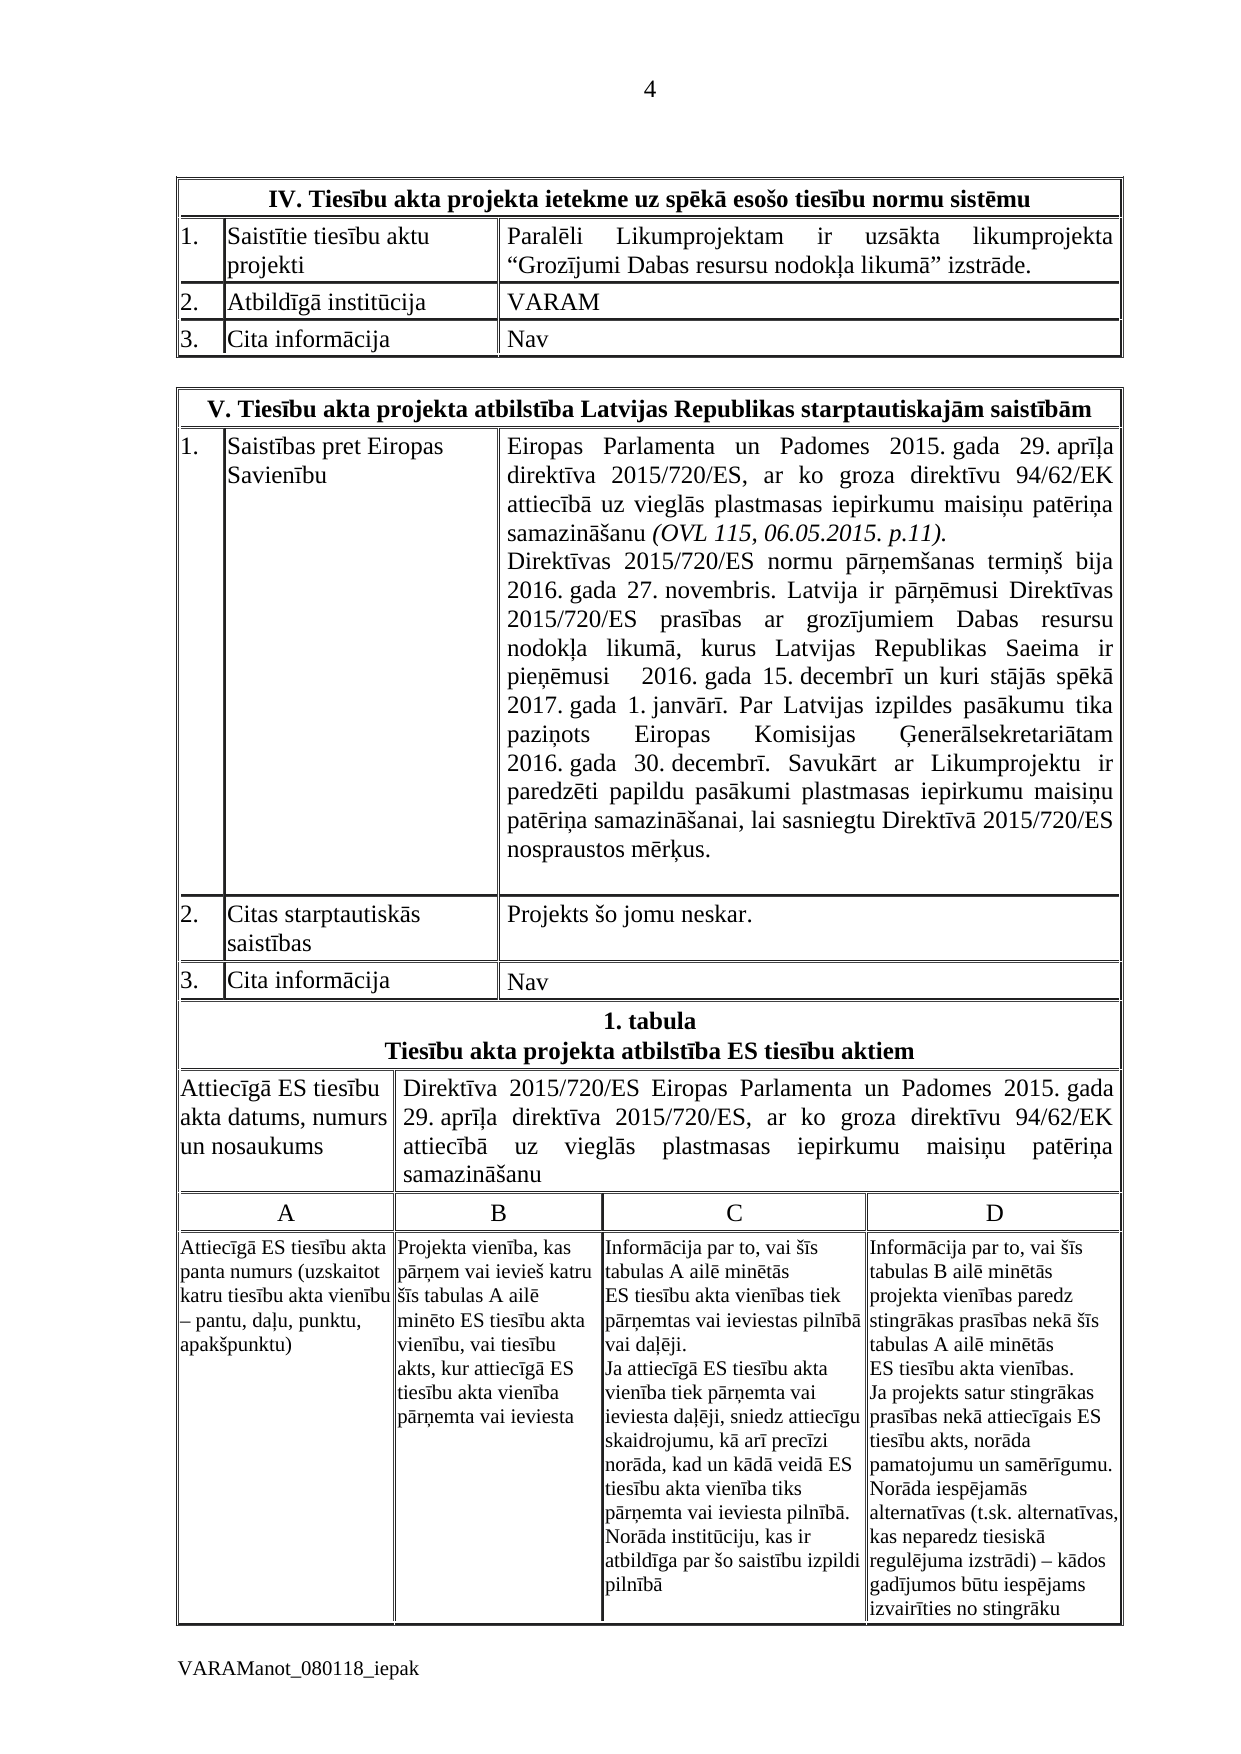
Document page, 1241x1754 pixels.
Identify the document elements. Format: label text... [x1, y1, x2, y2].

table_cell 3. [179, 960, 223, 998]
table_header V. Tiesību akta projekta atbilstība Latvijas Republikas starptautiskajām saistībām [179, 390, 1120, 426]
table_cell 1. [177, 426, 224, 894]
table_cell Direktīva 2015/720/ES Eiropas Parlamenta un Padomes 2015. gada 29. aprīļa direktīva 2015/720/ES, ar ko groza direktīvu 94/62/EK attiecībā uz vieglās plastmasas iepirkumu maisiņu patēriņa samazināšanu [395, 1068, 1122, 1191]
table_cell Nav [499, 318, 1122, 355]
table_header IV. Tiesību akta projekta ietekme uz spēkā esošo tiesību normu sistēmu [179, 180, 1120, 215]
table_cell Saistītie tiesību aktu projekti [226, 219, 497, 281]
table_cell Saistības pret Eiropas Savienību [226, 429, 497, 894]
table_cell Atbildīgā institūcija [226, 284, 497, 318]
table_cell VARAM [500, 281, 1120, 318]
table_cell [867, 1230, 1121, 1623]
table_cell Cita informācija [224, 321, 498, 355]
table_cell D [867, 1191, 1122, 1229]
table_cell Citas starptautiskās saistības [226, 897, 497, 959]
table_cell Nav [500, 960, 1121, 998]
table_cell Paralēli Likumprojektam ir uzsākta likumprojekta “Grozījumi Dabas resursu nodokļa likumā” izstrāde. [500, 215, 1121, 281]
table_cell 2. [179, 281, 223, 318]
table_cell C [604, 1194, 865, 1229]
table_cell A [177, 1191, 394, 1229]
table_cell 3. [177, 318, 224, 355]
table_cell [602, 1233, 867, 1623]
table_cell B [396, 1194, 601, 1229]
table_cell Cita informācija [226, 963, 497, 998]
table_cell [395, 1233, 602, 1623]
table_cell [179, 1230, 394, 1623]
table_cell 1. [179, 215, 223, 281]
table_cell 1. tabula Tiesību akta projekta atbilstība ES tiesību aktiem [179, 998, 1121, 1068]
table_cell Projekts šo jomu neskar. [500, 894, 1120, 959]
table_cell Eiropas Parlamenta un Padomes 2015. gada 29. aprīļa direktīva 2015/720/ES, ar ko groza direktīvu 94/62/EK attiecībā uz vieglās plastmasas iepirkumu maisiņu patēriņa samazināšanu (OVL 115, 06.05.2015. p.11). Direktīvas 2015/720/ES normu pārņemšanas termiņš bija 2016. gada 27. novembris. Latvija ir pārņēmusi Direktīvas 2015/720/ES prasības ar grozījumiem Dabas resursu nodokļa likumā, kurus Latvijas Republikas Saeima ir pieņēmusi 2016. gada 15. decembrī un kuri stājās spēkā 2017. gada 1. janvārī. Par Latvijas izpildes pasākumu tika paziņots Eiropas Komisijas Ģenerālsekretariātam 2016. gada 30. decembrī. Savukārt ar Likumprojektu ir paredzēti papildu pasākumi plastmasas iepirkumu maisiņu patēriņa samazināšanai, lai sasniegtu Direktīvā 2015/720/ES nospraustos mērķus. [499, 426, 1122, 894]
table_cell 2. [179, 894, 223, 959]
table_cell Attiecīgā ES tiesību akta datums, numurs un nosaukums [177, 1068, 394, 1191]
